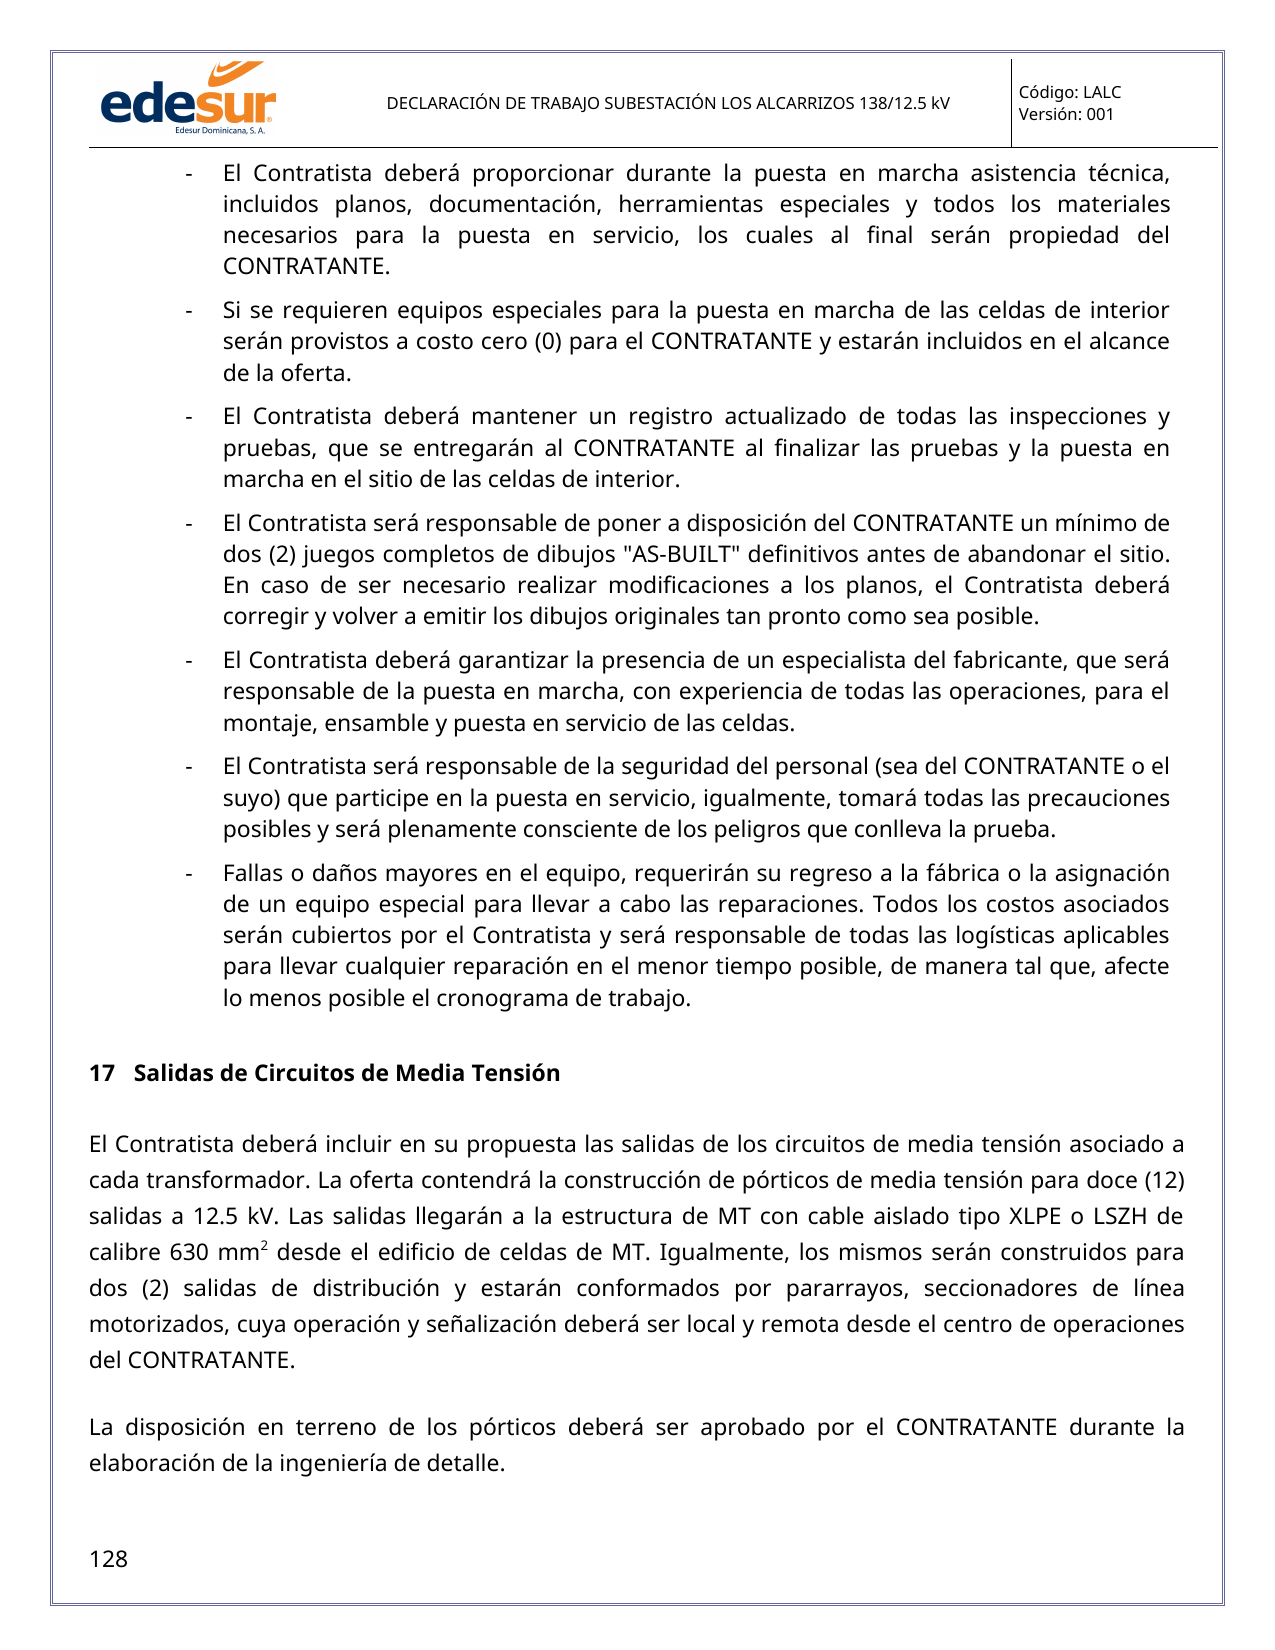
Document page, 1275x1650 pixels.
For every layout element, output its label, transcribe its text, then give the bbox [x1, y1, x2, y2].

text El Contratista deberá incluir en su propuesta las salidas de los circuitos de media tensión asociado a cada transformador. La oferta contendrá la construcción de pórticos de media tensión para doce (12) salidas a 12.5 kV. Las salidas llegarán a la estructura de MT con cable aislado tipo XLPE o LSZH de calibre 630 mm2 desde el edificio de celdas de MT. Igualmente, los mismos serán construidos para dos (2) salidas de distribución y estarán conformados por pararrayos, seccionadores de línea motorizados, cuya operación y señalización deberá ser local y remota desde el centro de operaciones del CONTRATANTE. [89, 1128, 1186, 1375]
picture [98, 59, 277, 138]
subtitle Salidas de Circuitos de Media Tensión [89, 1057, 1186, 1088]
list El Contratista deberá garantizar la presencia de un especialista del fabricante, que será responsable de la puesta en marcha, con experiencia de todas las operaciones, para el montaje, ensamble y puesta en servicio de las celdas. [185, 644, 1172, 738]
list El Contratista deberá mantener un registro actualizado de todas las inspecciones y pruebas, que se entregarán al CONTRATANTE al finalizar las pruebas y la puesta en marcha en el sitio de las celdas de interior. [185, 400, 1172, 494]
list El Contratista será responsable de la seguridad del personal (sea del CONTRATANTE o el suyo) que participe en la puesta en servicio, igualmente, tomará todas las precauciones posibles y será plenamente consciente de los peligros que conlleva la prueba. [185, 750, 1172, 844]
list El Contratista deberá proporcionar durante la puesta en marcha asistencia técnica, incluidos planos, documentación, herramientas especiales y todos los materiales necesarios para la puesta en servicio, los cuales al final serán propiedad del CONTRATANTE. [185, 157, 1172, 282]
text La disposición en terreno de los pórticos deberá ser aprobado por el CONTRATANTE durante la elaboración de la ingeniería de detalle. [89, 1411, 1186, 1478]
list El Contratista será responsable de poner a disposición del CONTRATANTE un mínimo de dos (2) juegos completos de dibujos "AS-BUILT" definitivos antes de abandonar el sitio. En caso de ser necesario realizar modificaciones a los planos, el Contratista deberá corregir y volver a emitir los dibujos originales tan pronto como sea posible. [185, 507, 1172, 632]
list Fallas o daños mayores en el equipo, requerirán su regreso a la fábrica o la asignación de un equipo especial para llevar a cabo las reparaciones. Todos los costos asociados serán cubiertos por el Contratista y será responsable de todas las logísticas aplicables para llevar cualquier reparación en el menor tiempo posible, de manera tal que, afecte lo menos posible el cronograma de trabajo. [185, 857, 1172, 1013]
list Si se requieren equipos especiales para la puesta en marcha de las celdas de interior serán provistos a costo cero (0) para el CONTRATANTE y estarán incluidos en el alcance de la oferta. [185, 294, 1172, 388]
